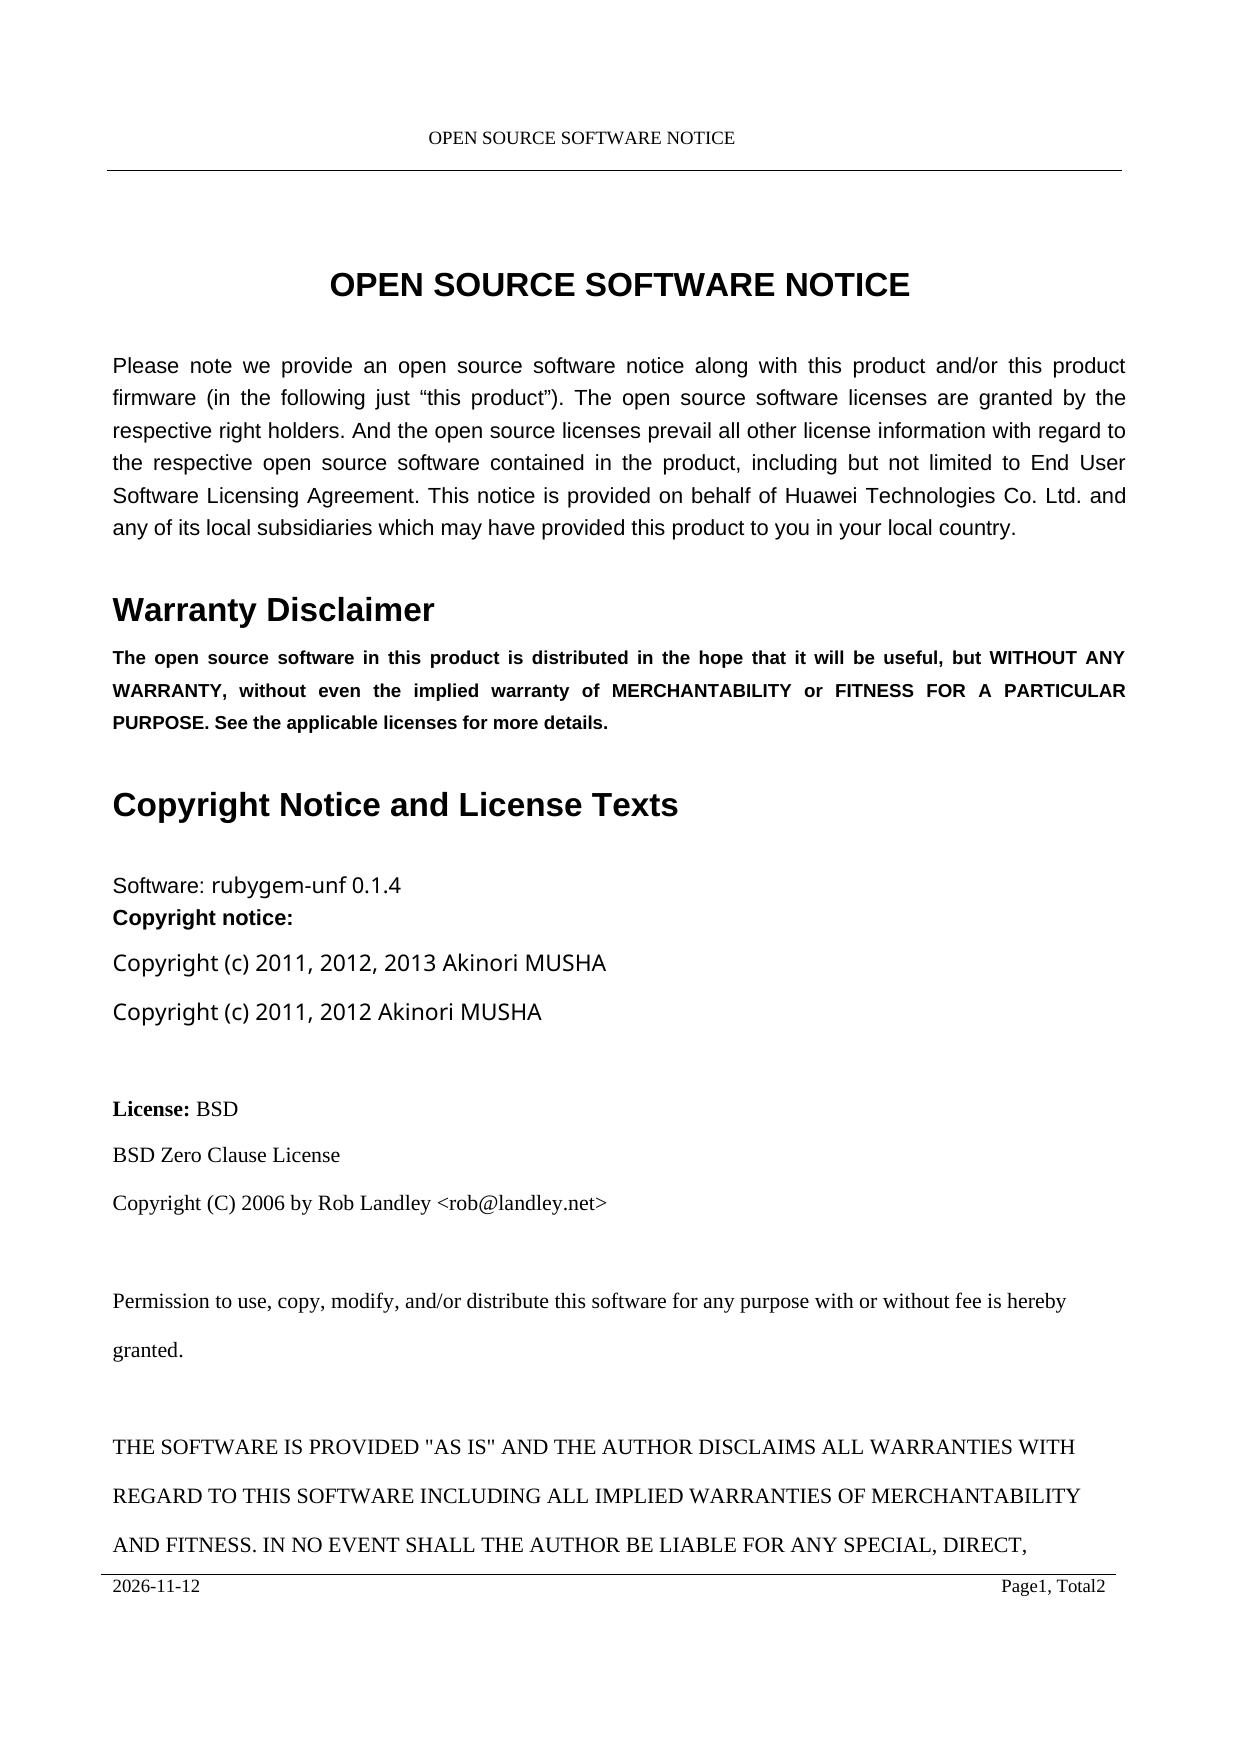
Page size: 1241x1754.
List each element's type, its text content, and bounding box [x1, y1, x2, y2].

text Please note we provide an open source software notice along with this product and/or this product firmware (in the following just “this product”). The open source software licenses are granted by the respective right holders. And the open source licenses prevail all other license information with regard to the respective open source software contained in the product, including but not limited to End User Software Licensing Agreement. This notice is provided on behalf of Huawei Technologies Co. Ltd. and any of its local subsidiaries which may have provided this product to you in your local country. [112, 349, 1128, 544]
text Copyright (c) 2011, 2012, 2013 Akinori MUSHA Copyright (c) 2011, 2012 Akinori MUSHA [112, 947, 1128, 1077]
text Software: rubygem-unf 0.1.4 [112, 869, 1128, 901]
text OPEN SOURCE SOFTWARE NOTICE [112, 251, 1128, 316]
text Copyright Notice and License Texts [112, 771, 1128, 836]
text License: BSD [112, 1093, 1128, 1125]
text The open source software in this product is distributed in the hope that it will be useful, but WITHOUT ANY WARRANTY, without even the implied warranty of MERCHANTABILITY or FITNESS FOR A PARTICULAR PURPOSE. See the applicable licenses for more details. [112, 641, 1128, 739]
text Warranty Disclaimer [112, 576, 1128, 641]
text Copyright notice: [112, 901, 1128, 934]
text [112, 1138, 1128, 1560]
